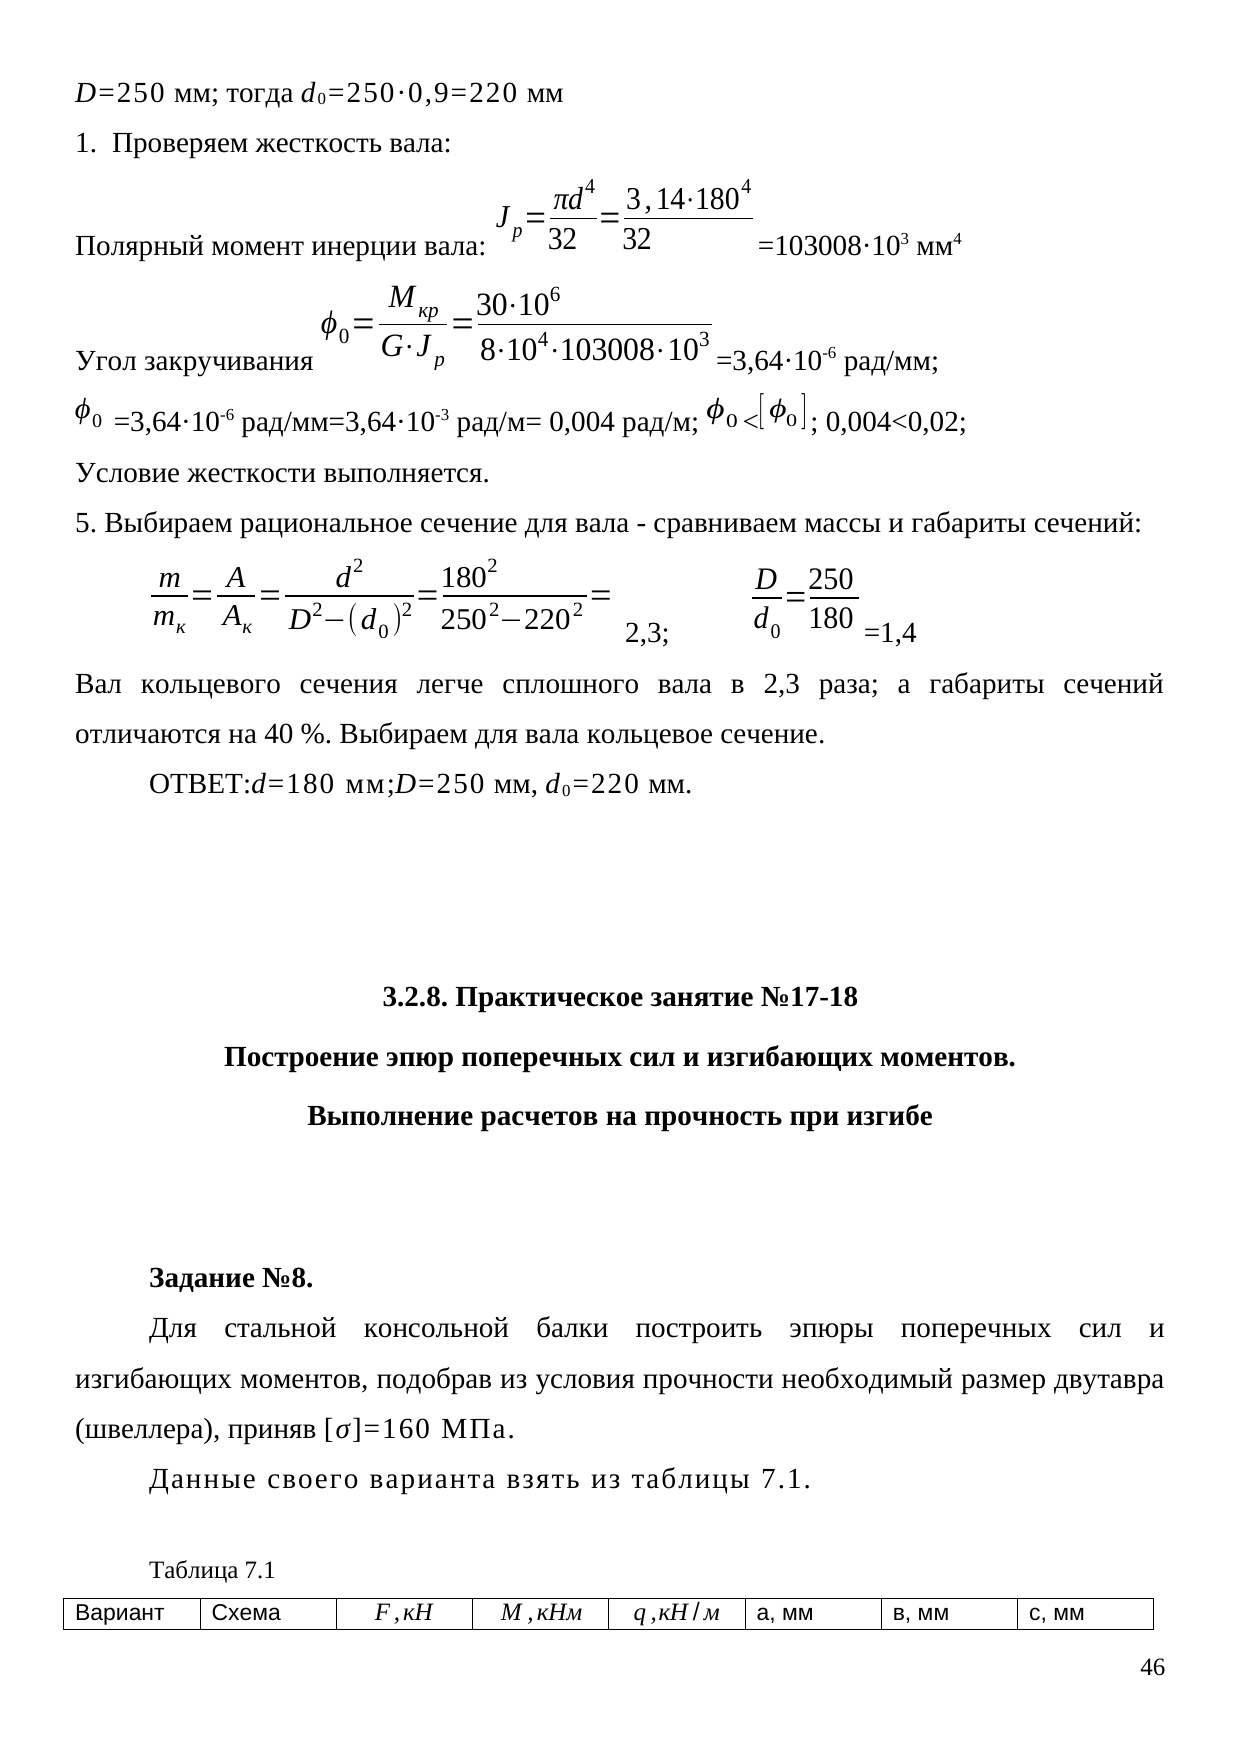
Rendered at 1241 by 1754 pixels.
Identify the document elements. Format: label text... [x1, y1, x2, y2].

text Таблица 7.1 [75, 1555, 1165, 1583]
text Данные своего варианта взять из таблицы 7.1. [75, 1461, 1165, 1495]
table_header с, мм [1018, 1599, 1153, 1629]
text Выполнение расчетов на прочность при изгибе [75, 1098, 1165, 1132]
text Угол закручивания =3,64·10-6 рад/мм; [75, 279, 1165, 376]
text Условие жесткости выполняется. [75, 455, 1165, 488]
text D=250 мм; тогда d0=250·0,9=220 мм [75, 75, 1165, 108]
table_header Схема [201, 1599, 336, 1629]
text ОТВЕТ:d=180 мм;D=250 мм, d0=220 мм. [75, 766, 1165, 800]
text =3,64·10-6 рад/мм=3,64·10-3 рад/м= 0,004 рад/м; <; 0,004<0,02; [75, 393, 1165, 438]
table_header Вариант [64, 1599, 200, 1629]
list Проверяем жесткость вала: [75, 125, 1165, 159]
text Полярный момент инерции вала: =103008·103 мм4 [75, 176, 1165, 262]
text Вал кольцевого сечения легче сплошного вала в 2,3 раза; а габариты сечений отличаются на 40 %. Выбираем для вала кольцевое сечение. [75, 666, 1165, 750]
text 5. Выбираем рациональное сечение для вала - сравниваем массы и габариты сечений: [75, 505, 1165, 538]
text Задание №8. [75, 1260, 1165, 1294]
table_header а, мм [746, 1599, 881, 1629]
text 2,3; =1,4 [75, 555, 1165, 649]
text Для стальной консольной балки построить эпюры поперечных сил и изгибающих моментов, подобрав из условия прочности необходимый размер двутавра (швеллера), приняв [σ]=160 МПа. [75, 1310, 1165, 1444]
table_header [609, 1599, 745, 1629]
table_header в, мм [882, 1599, 1017, 1629]
table_header [337, 1599, 472, 1629]
table_header [473, 1599, 608, 1629]
text 3.2.8. Практическое занятие №17-18 [75, 979, 1165, 1013]
text Построение эпюр поперечных сил и изгибающих моментов. [75, 1039, 1165, 1072]
